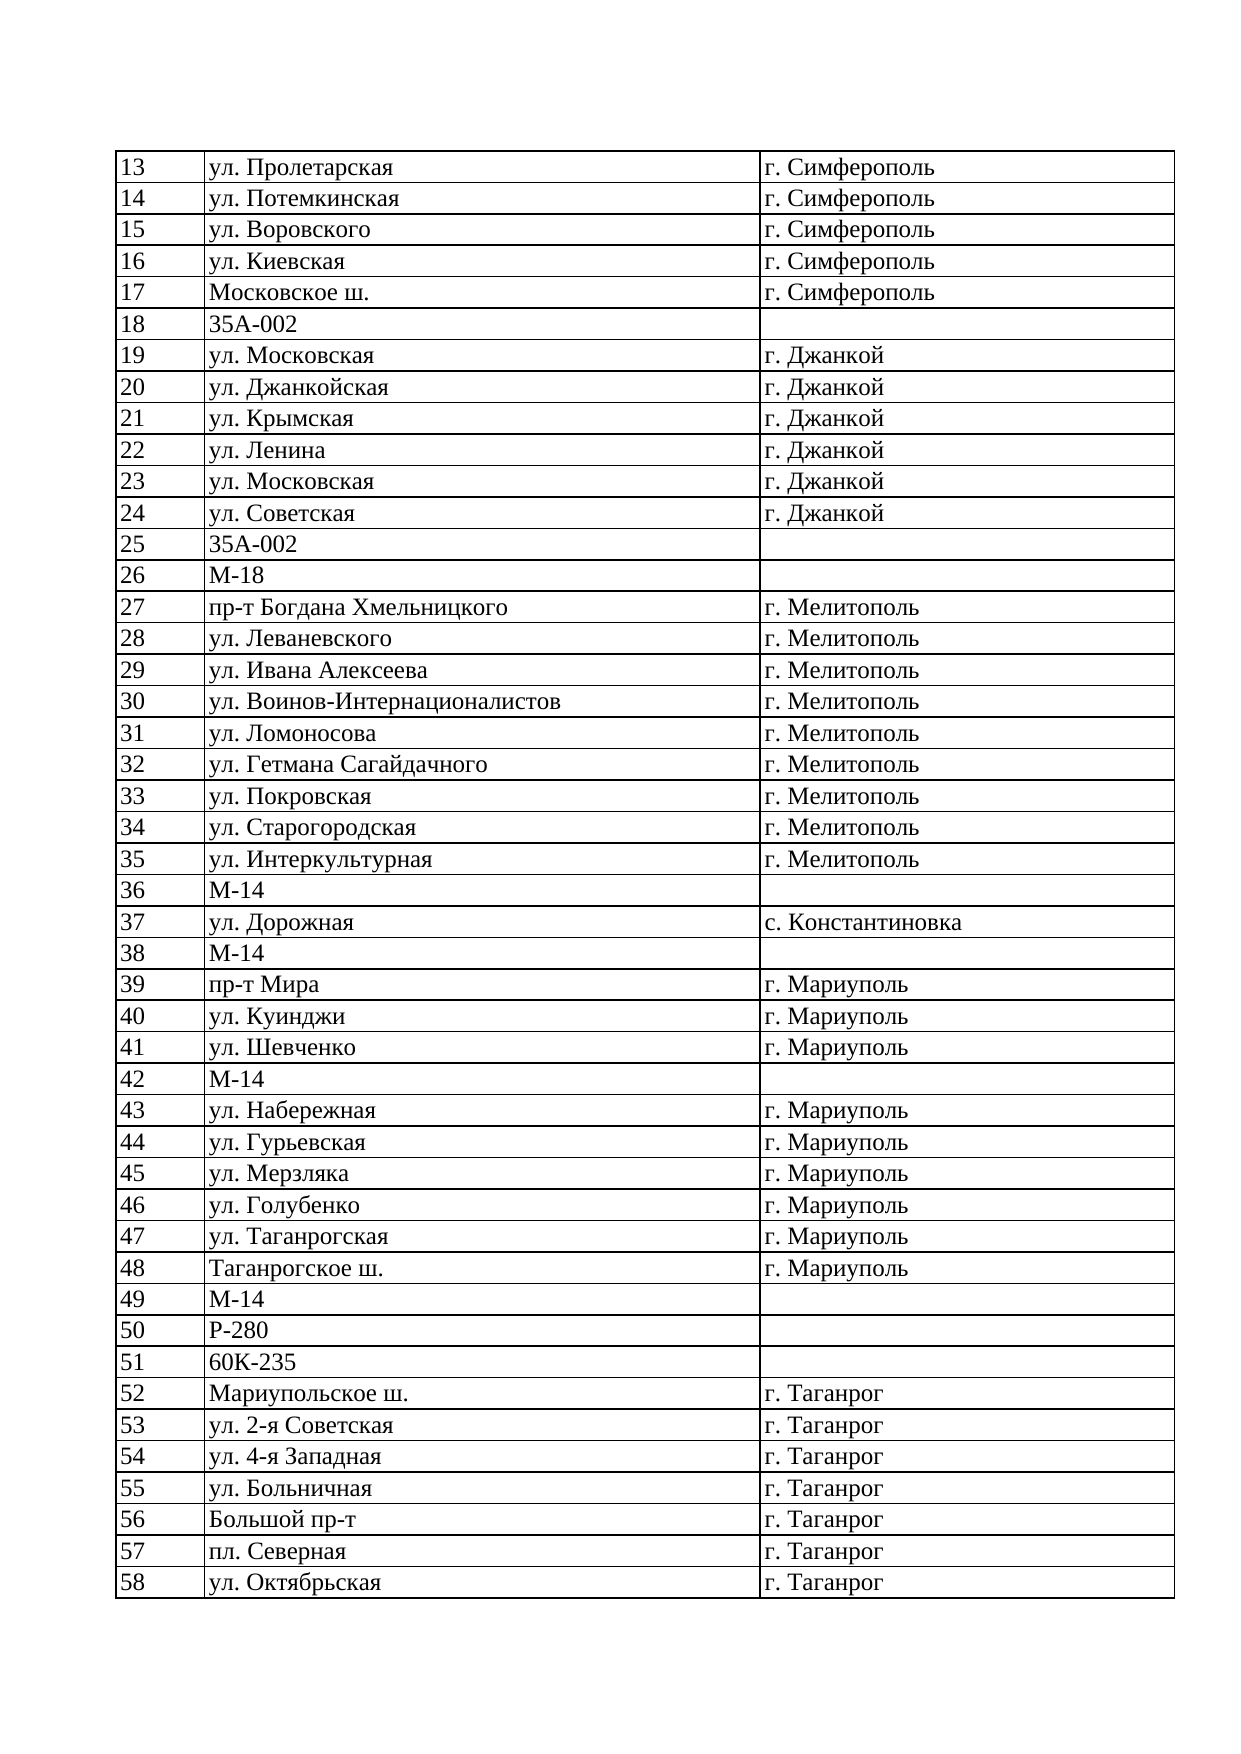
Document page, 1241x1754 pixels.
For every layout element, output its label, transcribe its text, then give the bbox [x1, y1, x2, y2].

table_cell г. Мелитополь [761, 718, 1174, 748]
table_cell г. Мариуполь [761, 970, 1174, 999]
table_cell г. Джанкой [761, 340, 1174, 370]
table_cell ул. Покровская [205, 781, 759, 811]
table_cell 47 [117, 1221, 204, 1251]
table_cell ул. Мерзляка [205, 1158, 759, 1188]
table_cell ул. Ломоносова [205, 718, 759, 748]
table_cell [761, 1347, 1174, 1377]
table_cell 13 [117, 152, 204, 181]
table_cell ул. Пролетарская [205, 152, 759, 181]
table_cell [761, 875, 1174, 905]
table_cell [761, 1284, 1174, 1314]
table_cell [761, 529, 1174, 559]
table_cell ул. Октябрьская [205, 1567, 759, 1597]
table_cell г. Таганрог [761, 1504, 1174, 1534]
table_cell 48 [117, 1253, 204, 1282]
table_cell М-14 [205, 938, 759, 968]
table_cell 45 [117, 1158, 204, 1188]
table_cell 56 [117, 1504, 204, 1534]
table_cell ул. Интеркультурная [205, 844, 759, 873]
table_cell ул. Гурьевская [205, 1127, 759, 1157]
table_cell г. Мариуполь [761, 1253, 1174, 1282]
table_cell 15 [117, 215, 204, 244]
table_cell 30 [117, 686, 204, 716]
table_cell ул. 4-я Западная [205, 1441, 759, 1471]
table_cell М-14 [205, 1064, 759, 1094]
table_cell г. Симферополь [761, 277, 1174, 307]
table_cell ул. Воинов-Интернационалистов [205, 686, 759, 716]
table_cell 21 [117, 403, 204, 433]
table_cell ул. Таганрогская [205, 1221, 759, 1251]
table_cell ул. Куинджи [205, 1001, 759, 1031]
table_cell Р-280 [205, 1316, 759, 1345]
table_cell г. Мелитополь [761, 749, 1174, 779]
table_cell 18 [117, 309, 204, 339]
table_cell ул. Ленина [205, 435, 759, 464]
table_cell г. Мелитополь [761, 781, 1174, 811]
table_cell г. Таганрог [761, 1473, 1174, 1503]
table_cell Большой пр-т [205, 1504, 759, 1534]
table_cell г. Таганрог [761, 1378, 1174, 1408]
table_cell г. Мелитополь [761, 623, 1174, 653]
table_cell ул. Воровского [205, 215, 759, 244]
table_cell ул. Гетмана Сагайдачного [205, 749, 759, 779]
table_cell ул. Московская [205, 466, 759, 496]
table_cell пр-т Богдана Хмельницкого [205, 592, 759, 622]
table_cell г. Мариуполь [761, 1095, 1174, 1125]
table_cell 19 [117, 340, 204, 370]
table_cell г. Симферополь [761, 183, 1174, 213]
table_cell ул. Потемкинская [205, 183, 759, 213]
table_cell г. Джанкой [761, 435, 1174, 464]
table_cell ул. Советская [205, 498, 759, 527]
table_cell г. Мариуполь [761, 1001, 1174, 1031]
table_cell 46 [117, 1190, 204, 1219]
table_cell ул. Московская [205, 340, 759, 370]
table_cell 22 [117, 435, 204, 464]
table_cell ул. Ивана Алексеева [205, 655, 759, 685]
table_cell г. Мариуполь [761, 1032, 1174, 1062]
table_cell 23 [117, 466, 204, 496]
table_cell [761, 1064, 1174, 1094]
table_cell г. Джанкой [761, 466, 1174, 496]
table_cell г. Джанкой [761, 403, 1174, 433]
table_cell 28 [117, 623, 204, 653]
table_cell 24 [117, 498, 204, 527]
table_cell Мариупольское ш. [205, 1378, 759, 1408]
table_cell [761, 1316, 1174, 1345]
table_cell г. Джанкой [761, 372, 1174, 402]
table_cell г. Симферополь [761, 246, 1174, 276]
table_cell 49 [117, 1284, 204, 1314]
table_cell г. Таганрог [761, 1567, 1174, 1597]
table_cell Московское ш. [205, 277, 759, 307]
table_cell 54 [117, 1441, 204, 1471]
table_cell 43 [117, 1095, 204, 1125]
table_cell 25 [117, 529, 204, 559]
table_cell г. Мариуполь [761, 1190, 1174, 1219]
table_cell 35 [117, 844, 204, 873]
table_cell г. Джанкой [761, 498, 1174, 527]
table_cell ул. 2-я Советская [205, 1410, 759, 1440]
table_cell пл. Северная [205, 1536, 759, 1566]
table_cell пр-т Мира [205, 970, 759, 999]
table_cell 57 [117, 1536, 204, 1566]
table_cell 35А-002 [205, 309, 759, 339]
table_cell 26 [117, 561, 204, 590]
table_cell ул. Шевченко [205, 1032, 759, 1062]
table_cell М-18 [205, 561, 759, 590]
table_cell с. Константиновка [761, 907, 1174, 936]
table_cell 17 [117, 277, 204, 307]
table_cell ул. Старогородская [205, 812, 759, 842]
table_cell г. Мелитополь [761, 655, 1174, 685]
table_cell ул. Крымская [205, 403, 759, 433]
table_cell 41 [117, 1032, 204, 1062]
table_cell 27 [117, 592, 204, 622]
table_cell 39 [117, 970, 204, 999]
table_cell 29 [117, 655, 204, 685]
table_cell 35А-002 [205, 529, 759, 559]
table_cell 50 [117, 1316, 204, 1345]
table_cell [761, 561, 1174, 590]
table_cell г. Мелитополь [761, 844, 1174, 873]
table_cell 34 [117, 812, 204, 842]
table_cell 58 [117, 1567, 204, 1597]
table_cell 32 [117, 749, 204, 779]
table_cell 31 [117, 718, 204, 748]
table_cell 36 [117, 875, 204, 905]
table_cell ул. Леваневского [205, 623, 759, 653]
table_cell г. Мелитополь [761, 812, 1174, 842]
table_cell 16 [117, 246, 204, 276]
table_cell г. Симферополь [761, 152, 1174, 181]
table_cell ул. Дорожная [205, 907, 759, 936]
table_cell [761, 938, 1174, 968]
table_cell ул. Джанкойская [205, 372, 759, 402]
table_cell ул. Киевская [205, 246, 759, 276]
table_cell 60К-235 [205, 1347, 759, 1377]
table_cell ул. Голубенко [205, 1190, 759, 1219]
table_cell 20 [117, 372, 204, 402]
table_cell 40 [117, 1001, 204, 1031]
table_cell г. Симферополь [761, 215, 1174, 244]
table_cell 53 [117, 1410, 204, 1440]
table_cell 42 [117, 1064, 204, 1094]
table_cell г. Таганрог [761, 1536, 1174, 1566]
table_cell 33 [117, 781, 204, 811]
table_cell М-14 [205, 875, 759, 905]
table_cell 14 [117, 183, 204, 213]
table_cell г. Мариуполь [761, 1221, 1174, 1251]
table_cell Таганрогское ш. [205, 1253, 759, 1282]
table_cell М-14 [205, 1284, 759, 1314]
table_cell 44 [117, 1127, 204, 1157]
table_cell г. Таганрог [761, 1410, 1174, 1440]
table_cell ул. Больничная [205, 1473, 759, 1503]
table_cell [761, 309, 1174, 339]
table_cell г. Мелитополь [761, 686, 1174, 716]
table_cell 52 [117, 1378, 204, 1408]
table_cell 51 [117, 1347, 204, 1377]
table_cell 55 [117, 1473, 204, 1503]
table_cell г. Мариуполь [761, 1158, 1174, 1188]
table_cell г. Таганрог [761, 1441, 1174, 1471]
table_cell г. Мариуполь [761, 1127, 1174, 1157]
table_cell ул. Набережная [205, 1095, 759, 1125]
table_cell 37 [117, 907, 204, 936]
table_cell 38 [117, 938, 204, 968]
table_cell г. Мелитополь [761, 592, 1174, 622]
